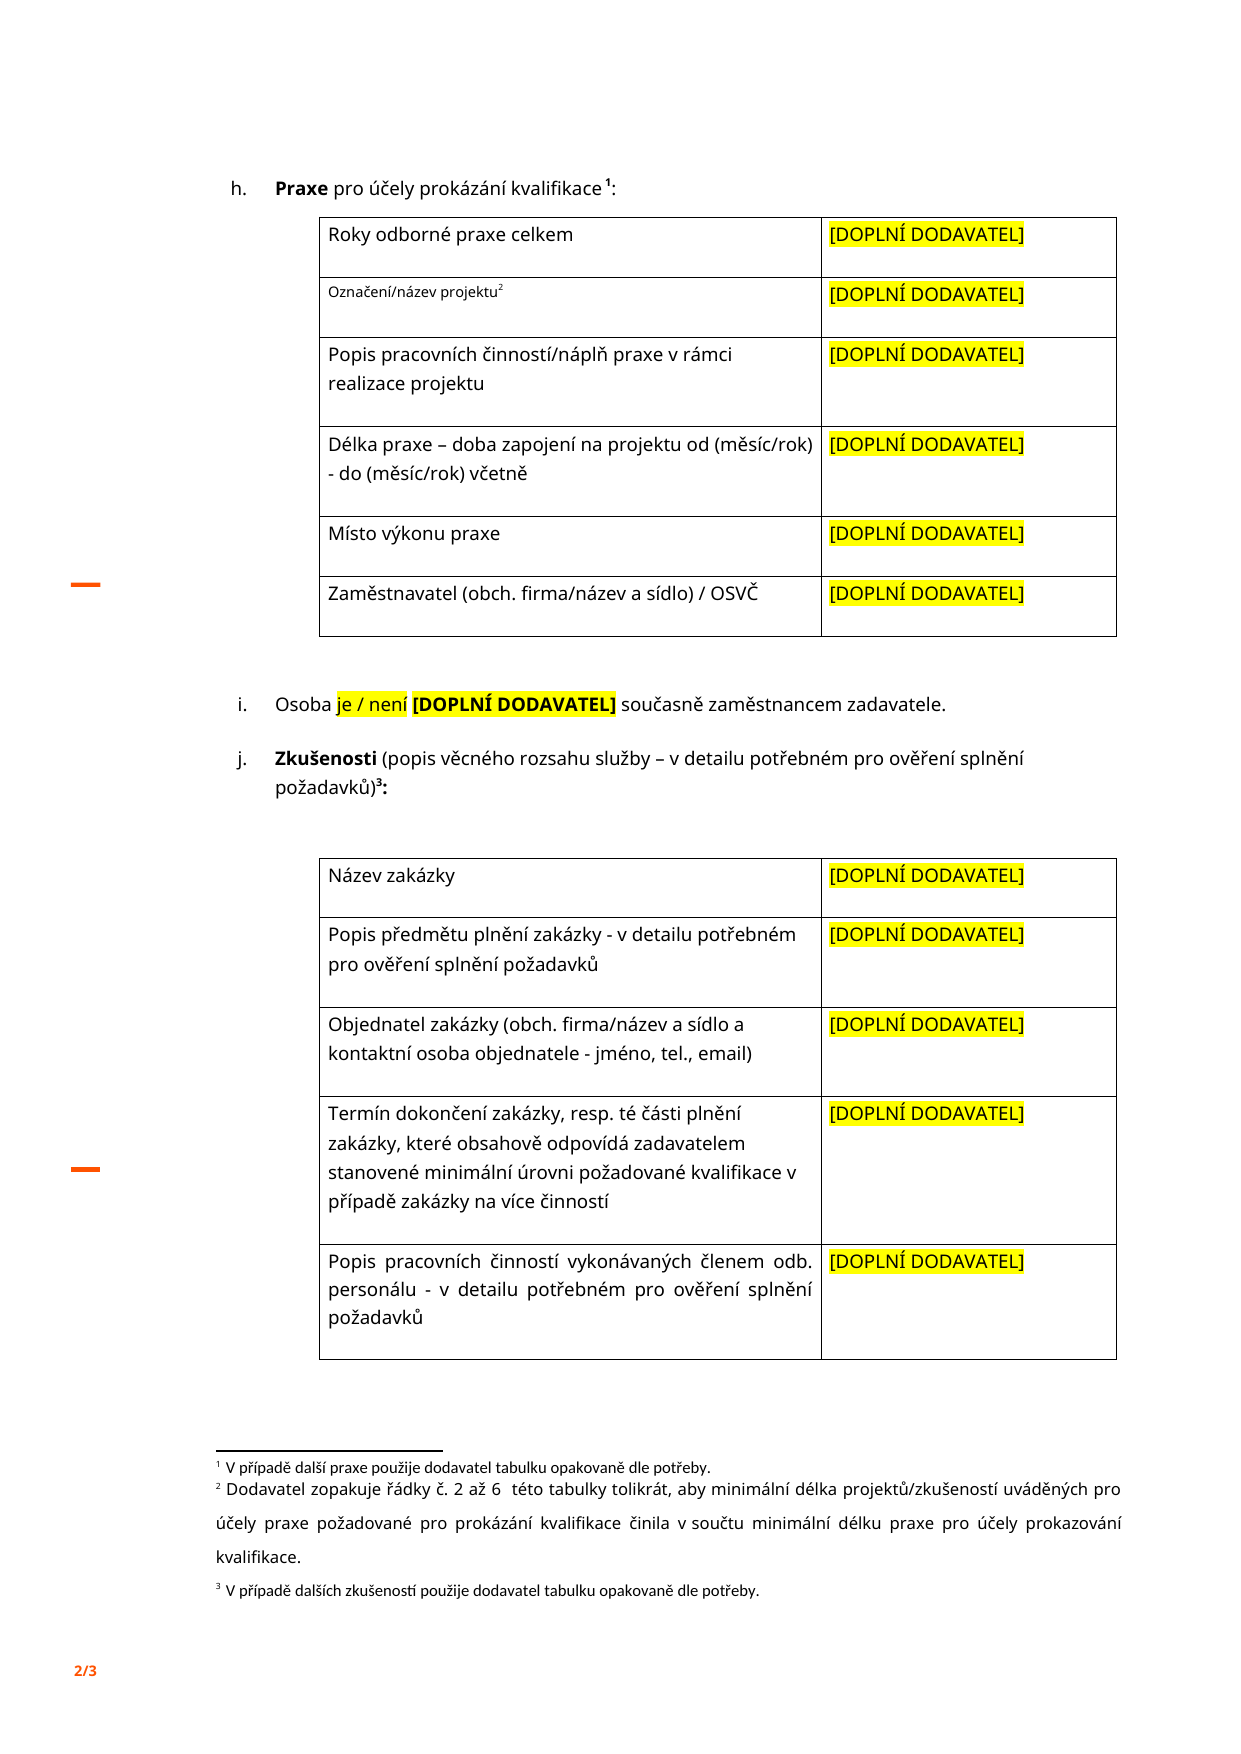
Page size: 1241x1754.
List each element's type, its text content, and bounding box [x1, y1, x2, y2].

table_cell Popis pracovních činností vykonávaných členem odb. personálu - v detailu potřebném pro ověření splnění požadavků [320, 1245, 821, 1359]
list Praxe pro účely prokázání kvalifikace : [230, 175, 1122, 200]
table_cell Objednatel zakázky (obch. firma/název a sídlo a kontaktní osoba objednatele - jméno, tel., email) [320, 1008, 821, 1096]
table_cell Označení/název projektu [320, 278, 821, 337]
table_header [DOPLNÍ DODAVATEL] [822, 859, 1116, 917]
table_cell Délka praxe – doba zapojení na projektu od (měsíc/rok) - do (měsíc/rok) včetně [320, 427, 821, 516]
table_cell [DOPLNÍ DODAVATEL] [822, 517, 1116, 576]
table_cell Termín dokončení zakázky, resp. té části plnění zakázky, které obsahově odpovídá zadavatelem stanovené minimální úrovni požadované kvalifikace v případě zakázky na více činností [320, 1097, 821, 1244]
table_cell [DOPLNÍ DODAVATEL] [822, 918, 1116, 1007]
table_cell [DOPLNÍ DODAVATEL] [822, 1245, 1116, 1359]
table_header Název zakázky [320, 859, 821, 917]
table_cell Místo výkonu praxe [320, 517, 821, 576]
list Osoba je / není [DOPLNÍ DODAVATEL] současně zaměstnancem zadavatele. [616, 691, 1122, 717]
table_cell Popis pracovních činností/náplň praxe v rámci realizace projektu [320, 338, 821, 426]
table_cell [DOPLNÍ DODAVATEL] [822, 1008, 1116, 1096]
list Zkušenosti (popis věcného rozsahu služby – v detailu potřebném pro ověření splnění požadavků): [237, 745, 1122, 800]
table_header [DOPLNÍ DODAVATEL] [822, 218, 1116, 277]
table_cell Popis předmětu plnění zakázky - v detailu potřebném pro ověření splnění požadavků [320, 918, 821, 1007]
table_cell [DOPLNÍ DODAVATEL] [822, 338, 1116, 426]
table_header Roky odborné praxe celkem [320, 218, 821, 277]
table_cell [DOPLNÍ DODAVATEL] [822, 1097, 1116, 1244]
table_cell Zaměstnavatel (obch. firma/název a sídlo) / OSVČ [320, 577, 821, 636]
table_cell [DOPLNÍ DODAVATEL] [822, 427, 1116, 516]
table_cell [DOPLNÍ DODAVATEL] [822, 577, 1116, 636]
table_cell [DOPLNÍ DODAVATEL] [822, 278, 1116, 337]
